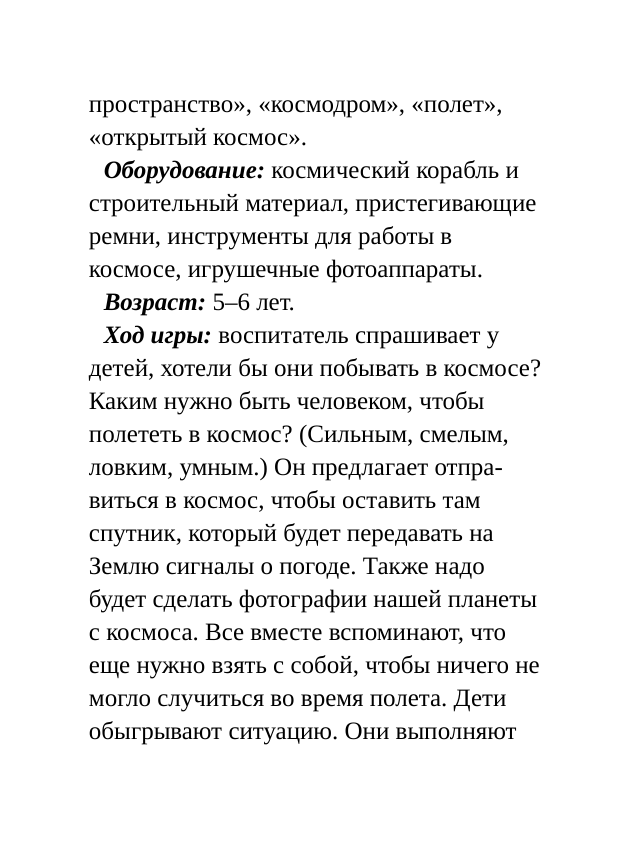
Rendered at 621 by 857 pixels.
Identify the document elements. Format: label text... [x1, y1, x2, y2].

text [89, 320, 546, 745]
text Возраст: 5–6 лет. [89, 287, 546, 316]
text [89, 89, 546, 150]
text Оборудование: космический корабль и строительный материал, пристегивающие ремни, инструменты для работы в космосе, игрушечные фотоаппараты. [89, 155, 546, 282]
